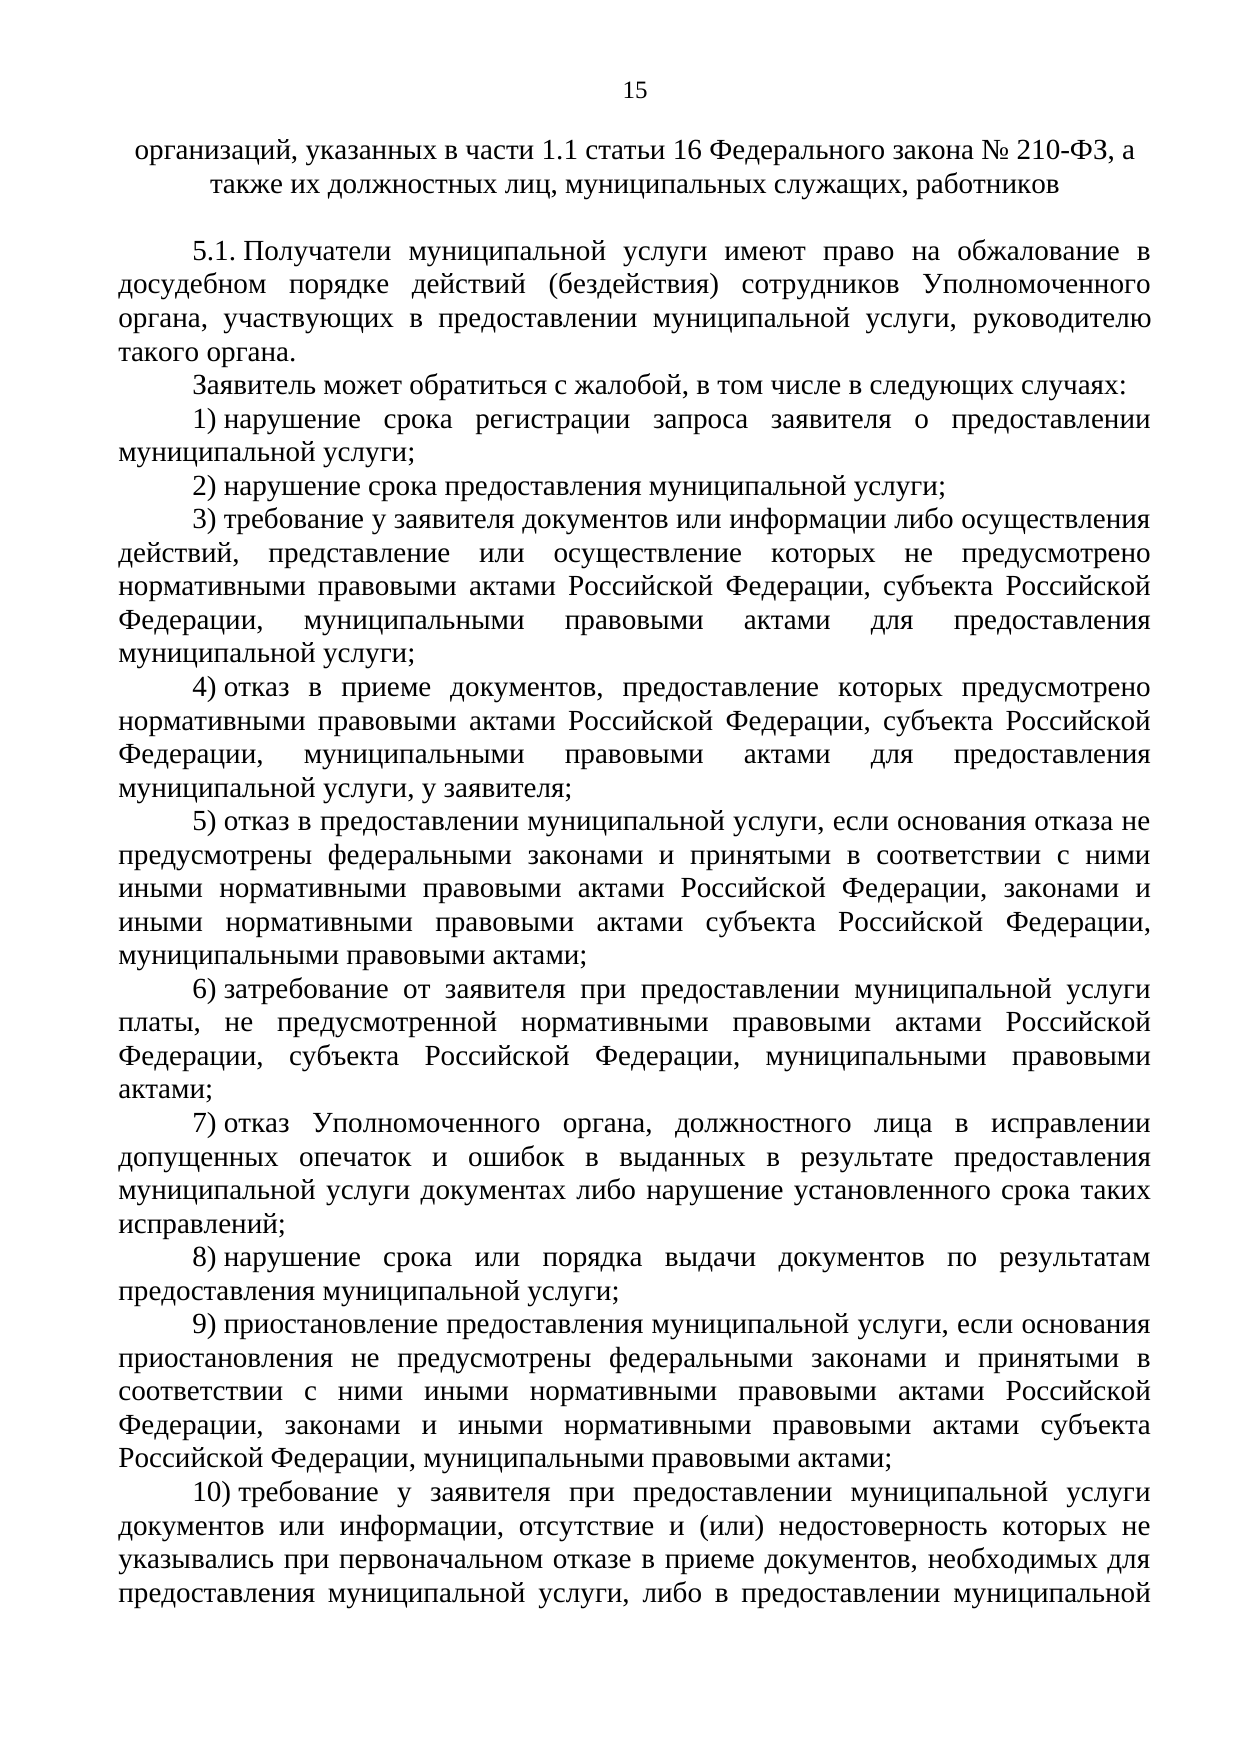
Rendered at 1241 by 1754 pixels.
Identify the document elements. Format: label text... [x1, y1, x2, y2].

text 3) требование у заявителя документов или информации либо осуществления действий, представление или осуществление которых не предусмотрено нормативными правовыми актами Российской Федерации, субъекта Российской Федерации, муниципальными правовыми актами для предоставления муниципальной услуги; [118, 501, 1152, 669]
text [118, 1474, 1152, 1608]
text 4) отказ в приеме документов, предоставление которых предусмотрено нормативными правовыми актами Российской Федерации, субъекта Российской Федерации, муниципальными правовыми актами для предоставления муниципальной услуги, у заявителя; [118, 669, 1152, 803]
text Заявитель может обратиться с жалобой, в том числе в следующих случаях: [118, 367, 1152, 401]
text 6) затребование от заявителя при предоставлении муниципальной услуги платы, не предусмотренной нормативными правовыми актами Российской Федерации, субъекта Российской Федерации, муниципальными правовыми актами; [118, 971, 1152, 1105]
text 1) нарушение срока регистрации запроса заявителя о предоставлении муниципальной услуги; [118, 401, 1152, 468]
text 5) отказ в предоставлении муниципальной услуги, если основания отказа не предусмотрены федеральными законами и принятыми в соответствии с ними иными нормативными правовыми актами Российской Федерации, законами и иными нормативными правовыми актами субъекта Российской Федерации, муниципальными правовыми актами; [118, 803, 1152, 971]
text 2) нарушение срока предоставления муниципальной услуги; [118, 468, 1152, 501]
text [118, 132, 1152, 199]
text 8) нарушение срока или порядка выдачи документов по результатам предоставления муниципальной услуги; [118, 1239, 1152, 1306]
text 9) приостановление предоставления муниципальной услуги, если основания приостановления не предусмотрены федеральными законами и принятыми в соответствии с ними иными нормативными правовыми актами Российской Федерации, законами и иными нормативными правовыми актами субъекта Российской Федерации, муниципальными правовыми актами; [118, 1306, 1152, 1474]
text 5.1. Получатели муниципальной услуги имеют право на обжалование в досудебном порядке действий (бездействия) сотрудников Уполномоченного органа, участвующих в предоставлении муниципальной услуги, руководителю такого органа. [118, 233, 1152, 367]
text 7) отказ Уполномоченного органа, должностного лица в исправлении допущенных опечаток и ошибок в выданных в результате предоставления муниципальной услуги документах либо нарушение установленного срока таких исправлений; [118, 1105, 1152, 1239]
